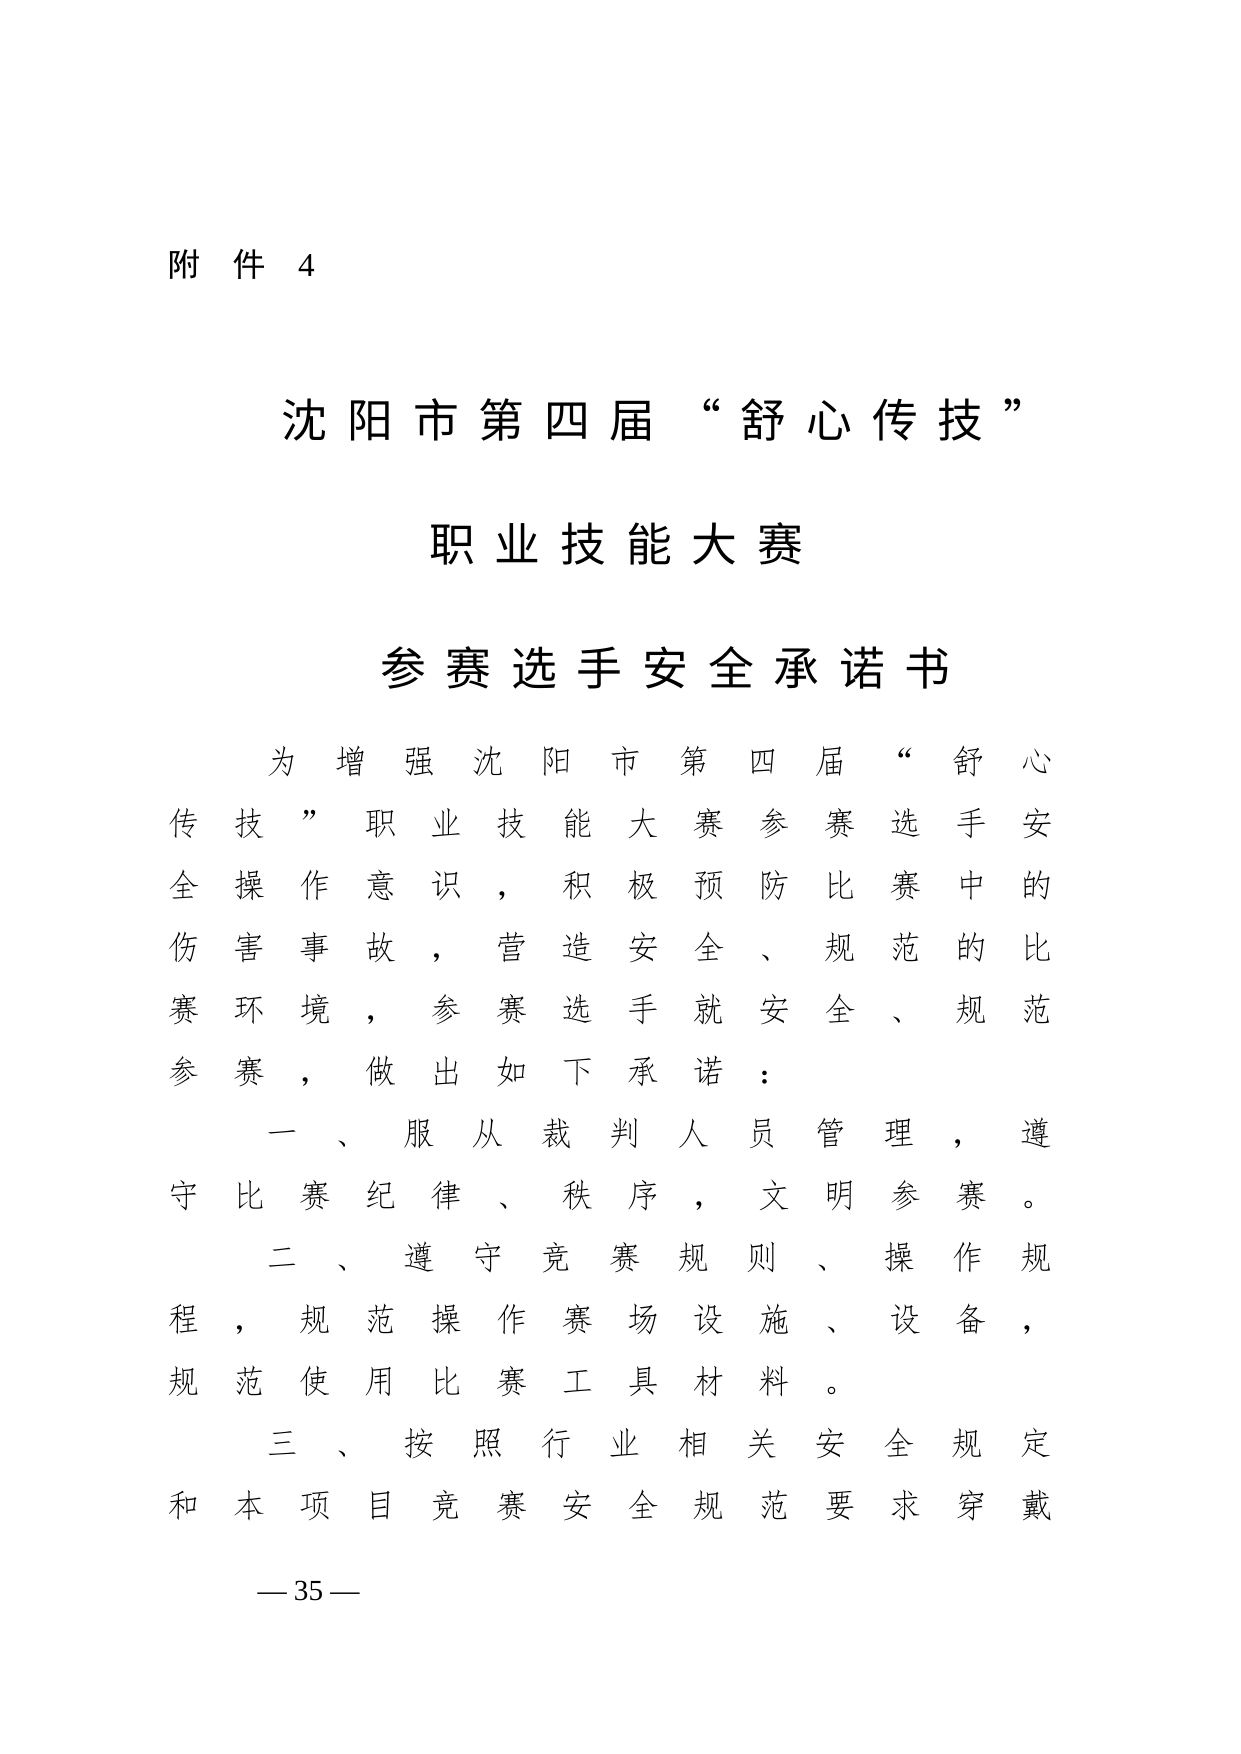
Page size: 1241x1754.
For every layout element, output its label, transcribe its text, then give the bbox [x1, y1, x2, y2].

text 附件4 [167, 232, 1085, 294]
text 三、按照行业相关安全规定和本项目竞赛安全规范要求穿戴防护用具及防护用品，安全参赛，杜绝一切危险操作行为。 [167, 1410, 1085, 1534]
text 一、服从裁判人员管理，遵守比赛纪律、秩序，文明参赛。 [167, 1100, 1085, 1224]
text 参赛选手安全承诺书 [167, 604, 1085, 728]
text 为增强沈阳市第四届“舒心传技”职业技能大赛参赛选手安全操作意识，积极预防比赛中的伤害事故，营造安全、规范的比赛环境，参赛选手就安全、规范参赛，做出如下承诺： [167, 728, 1085, 1100]
text 二、遵守竞赛规则、操作规程，规范操作赛场设施、设备，规范使用比赛工具材料。 [167, 1224, 1085, 1410]
text 沈阳市第四届“舒心传技”职业技能大赛 [167, 356, 1085, 604]
